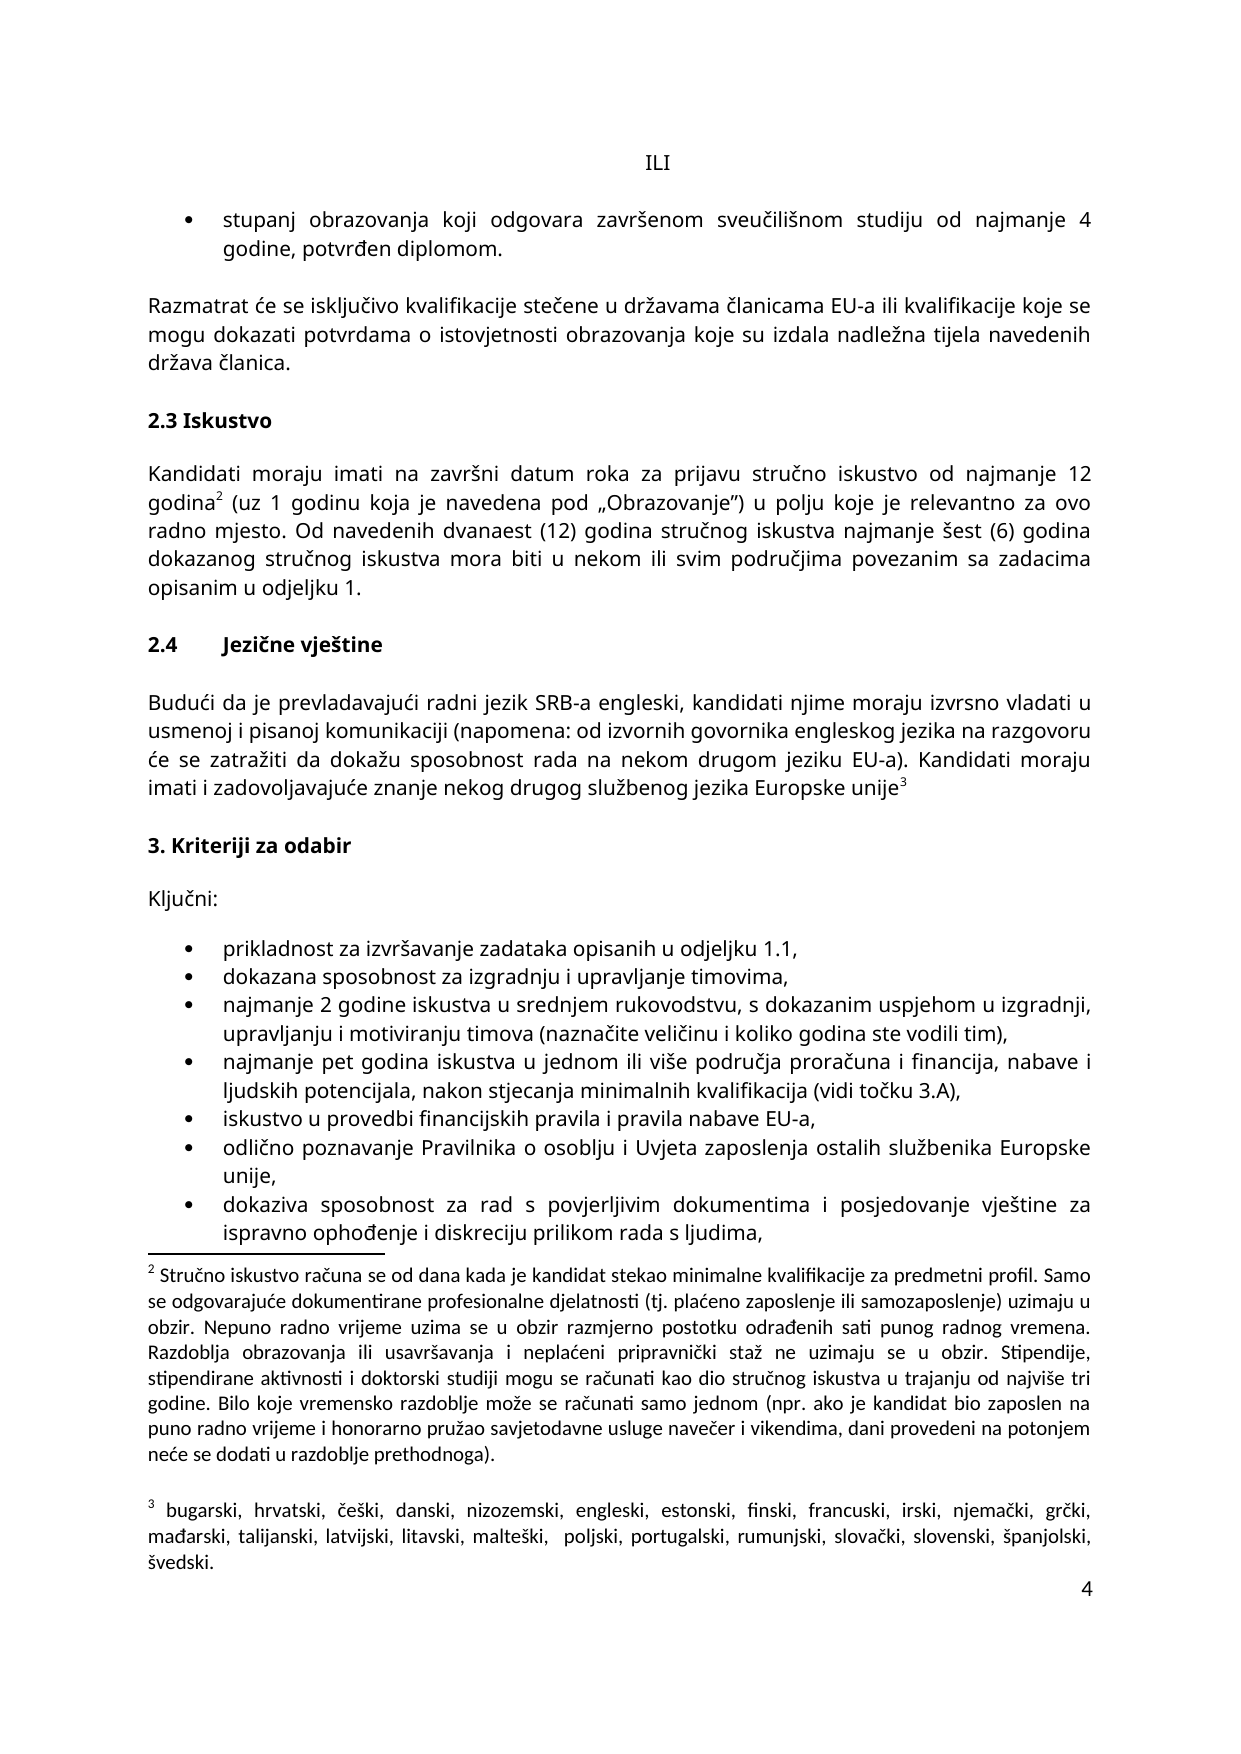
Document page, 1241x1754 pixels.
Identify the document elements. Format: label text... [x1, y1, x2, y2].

list stupanj obrazovanja koji odgovara završenom sveučilišnom studiju od najmanje 4 godine, potvrđen diplomom. [185, 205, 1093, 262]
list Kriteriji za odabir [148, 831, 1093, 859]
text Ključni: [148, 884, 1093, 913]
list odlično poznavanje Pravilnika o osoblju i Uvjeta zaposlenja ostalih službenika Europske unije, [185, 1133, 1093, 1190]
text Budući da je prevladavajući radni jezik SRB-a engleski, kandidati njime moraju izvrsno vladati u usmenoj i pisanoj komunikaciji (napomena: od izvornih govornika engleskog jezika na razgovoru će se zatražiti da dokažu sposobnost rada na nekom drugom jeziku EU-a). Kandidati moraju imati i zadovoljavajuće znanje nekog drugog službenog jezika Europske unije [148, 688, 1093, 802]
list dokaziva sposobnost za rad s povjerljivim dokumentima i posjedovanje vještine za ispravno ophođenje i diskreciju prilikom rada s ljudima, [185, 1190, 1093, 1247]
text Kandidati moraju imati na završni datum roka za prijavu stručno iskustvo od najmanje 12 godina (uz 1 godinu koja je navedena pod „Obrazovanje”) u polju koje je relevantno za ovo radno mjesto. Od navedenih dvanaest (12) godina stručnog iskustva najmanje šest (6) godina dokazanog stručnog iskustva mora biti u nekom ili svim područjima povezanim sa zadacima opisanim u odjeljku 1. [148, 459, 1093, 601]
list prikladnost za izvršavanje zadataka opisanih u odjeljku 1.1, [185, 934, 1093, 962]
list iskustvo u provedbi financijskih pravila i pravila nabave EU-a, [185, 1104, 1093, 1133]
list dokazana sposobnost za izgradnju i upravljanje timovima, [185, 962, 1093, 991]
list Iskustvo [148, 406, 1093, 434]
subtitle Jezične vještine [148, 631, 1093, 659]
list najmanje pet godina iskustva u jednom ili više područja proračuna i financija, nabave i ljudskih potencijala, nakon stjecanja minimalnih kvalifikacija (vidi točku 3.A), [185, 1047, 1093, 1104]
text Razmatrat će se isključivo kvalifikacije stečene u državama članicama EU-a ili kvalifikacije koje se mogu dokazati potvrdama o istovjetnosti obrazovanja koje su izdala nadležna tijela navedenih država članica. [148, 291, 1093, 377]
list najmanje 2 godine iskustva u srednjem rukovodstvu, s dokazanim uspjehom u izgradnji, upravljanju i motiviranju timova (naznačite veličinu i koliko godina ste vodili tim), [185, 991, 1093, 1047]
text ILI [223, 148, 1093, 176]
